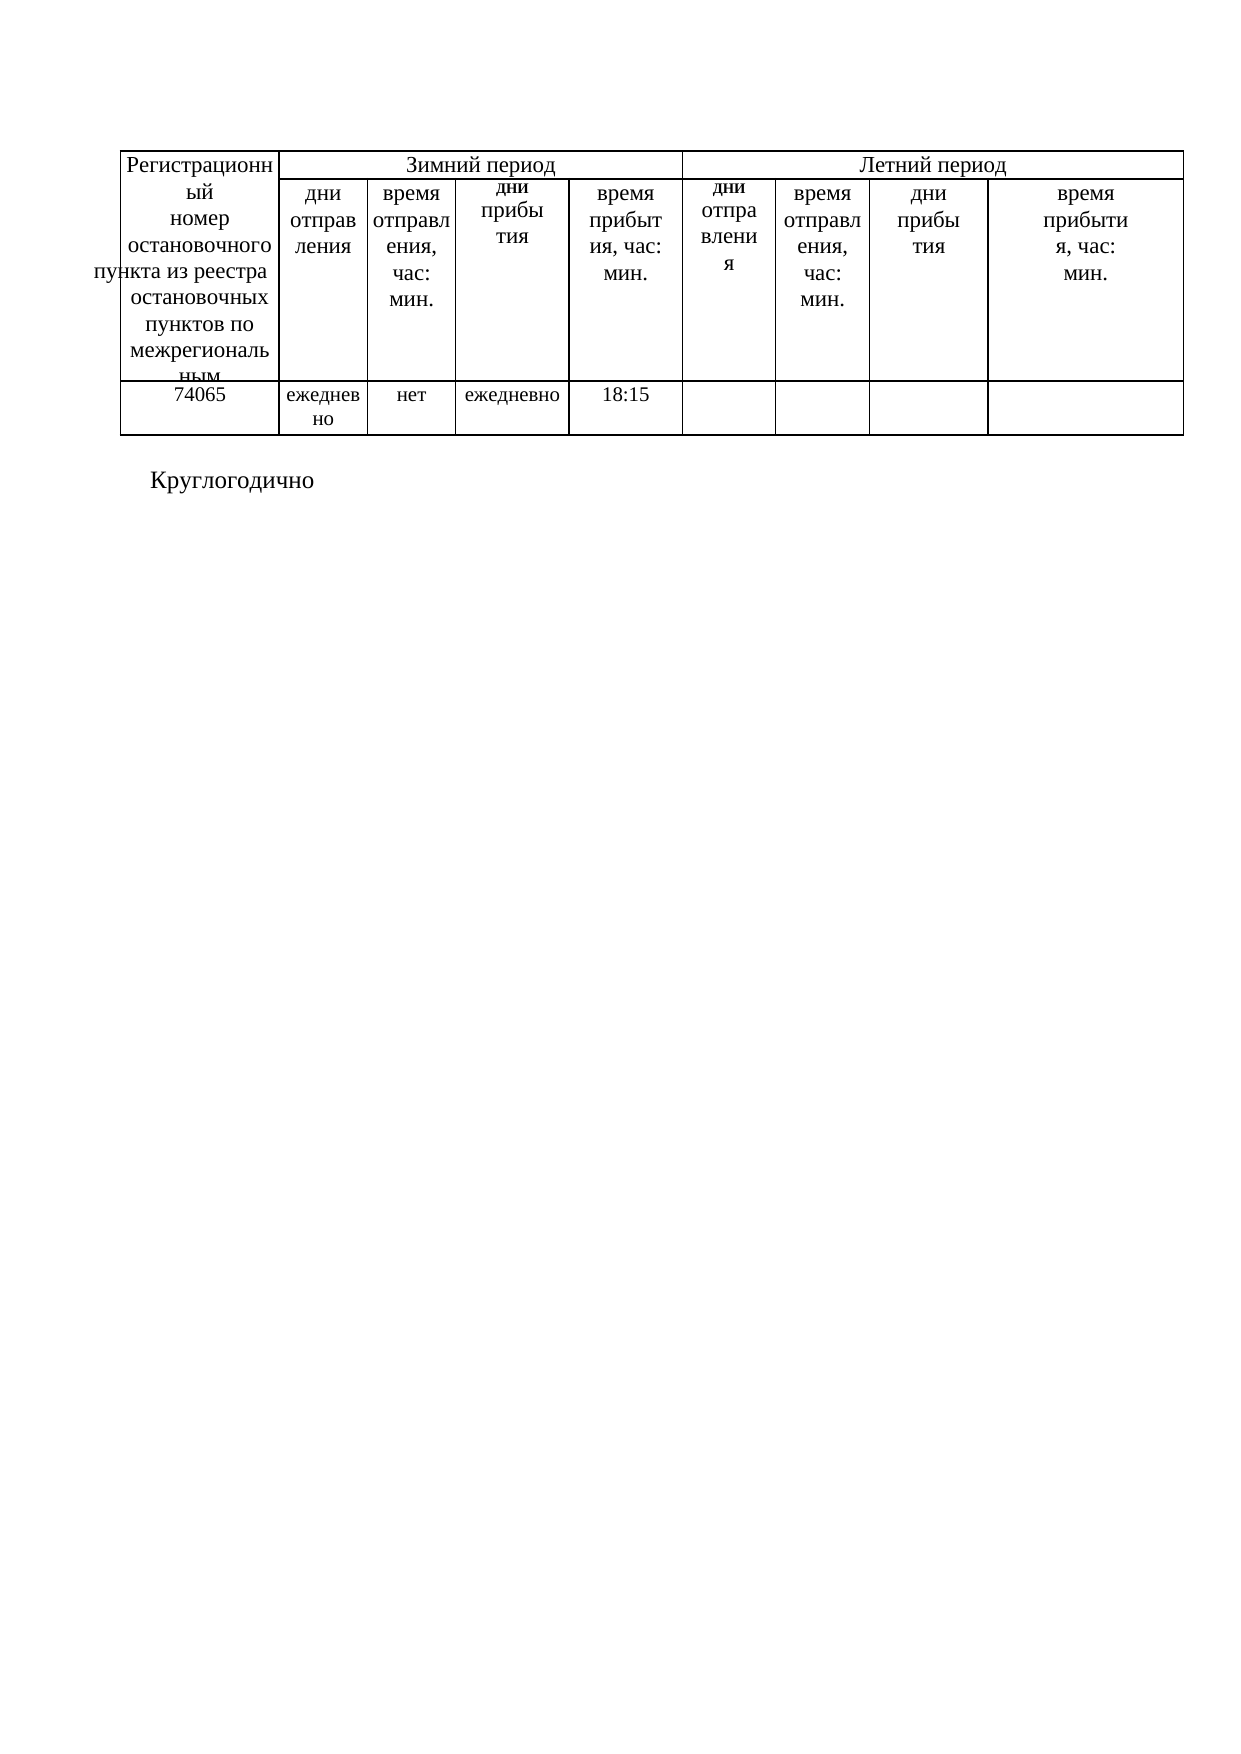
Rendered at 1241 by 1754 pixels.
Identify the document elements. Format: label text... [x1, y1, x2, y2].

table_cell ежедневно [456, 382, 568, 434]
table_cell 74065 [121, 382, 278, 434]
table_cell [870, 382, 987, 434]
table_cell время прибыт ия, час: мин. [570, 180, 682, 380]
table_cell ежедневно [280, 382, 367, 434]
table_cell нет [368, 382, 455, 434]
table_cell дни прибы тия [870, 180, 987, 380]
table_cell время отправл ения, час: мин. [368, 180, 455, 380]
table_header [121, 152, 278, 380]
table_cell [989, 382, 1183, 434]
table_cell время отправл ения, час: мин. [776, 180, 869, 380]
text Круглогодично [150, 465, 1090, 493]
table_header Зимний период [280, 152, 682, 178]
table_header Летний период [683, 152, 1183, 178]
table_cell 18:15 [570, 382, 682, 434]
table_cell дни отправ ления [280, 180, 367, 380]
table_cell ДНИ прибы тия [456, 180, 568, 380]
table_cell время прибыти я, час: мин. [989, 180, 1183, 380]
table_cell ДНИ отпра влени я [683, 180, 775, 380]
table_cell [776, 382, 869, 434]
table_cell [683, 382, 775, 434]
